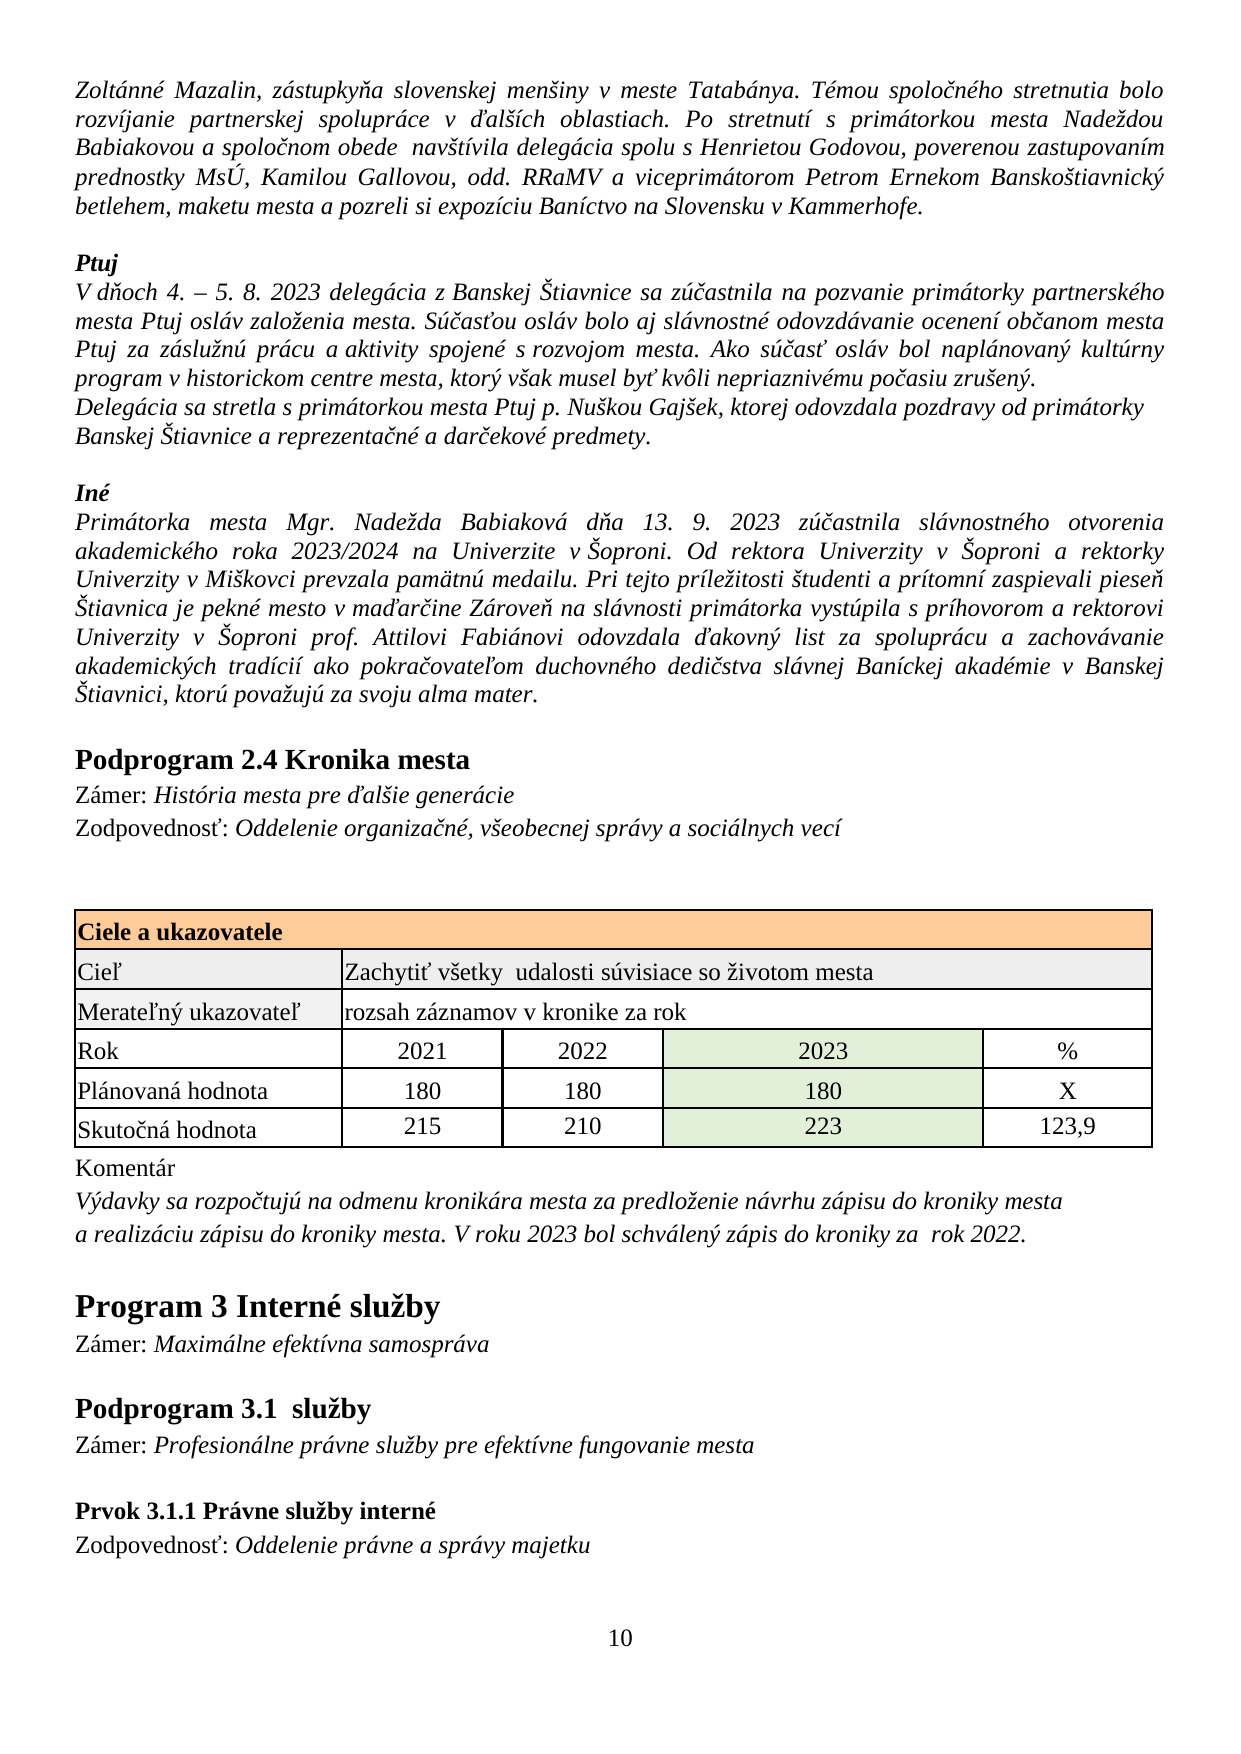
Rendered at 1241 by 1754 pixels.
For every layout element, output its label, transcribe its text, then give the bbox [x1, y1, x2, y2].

table_cell 210 [504, 1109, 662, 1146]
text Delegácia sa stretla s primátorkou mesta Ptuj p. Nuškou Gajšek, ktorej odovzdala pozdravy od primátorky Banskej Štiavnice a reprezentačné a darčekové predmety. [75, 392, 1165, 449]
table_cell X [984, 1069, 1151, 1107]
text Primátorka mesta Mgr. Nadežda Babiaková dňa 13. 9. 2023 zúčastnila slávnostného otvorenia akademického roka 2023/2024 na Univerzite v Šoproni. Od rektora Univerzity v Šoproni a rektorky Univerzity v Miškovci prevzala pamätnú medailu. Pri tejto príležitosti študenti a prítomní zaspievali pieseň Štiavnica je pekné mesto v maďarčine Zároveň na slávnosti primátorka vystúpila s príhovorom a rektorovi Univerzity v Šoproni prof. Attilovi Fabiánovi odovzdala ďakovný list za spoluprácu a zachovávanie akademických tradícií ako pokračovateľom duchovného dedičstva slávnej Baníckej akadémie v Banskej Štiavnici, ktorú považujú za svoju alma mater. [75, 507, 1165, 708]
text Podprogram 2.4 Kronika mesta [75, 742, 1165, 775]
table_cell 2021 [343, 1030, 501, 1067]
table_cell 2023 [664, 1030, 982, 1067]
text Zodpovednosť: Oddelenie organizačné, všeobecnej správy a sociálnych vecí [75, 809, 1165, 842]
text Zámer: Maximálne efektívna samospráva [75, 1325, 1165, 1358]
text V dňoch 4. – 5. 8. 2023 delegácia z Banskej Štiavnice sa zúčastnila na pozvanie primátorky partnerského mesta Ptuj osláv založenia mesta. Súčasťou osláv bolo aj slávnostné odovzdávanie ocenení občanom mesta Ptuj za záslužnú prácu a aktivity spojené s rozvojom mesta. Ako súčasť osláv bol naplánovaný kultúrny program v historickom centre mesta, ktorý však musel byť kvôli nepriaznivému počasiu zrušený. [75, 277, 1165, 392]
table_cell % [984, 1030, 1151, 1067]
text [75, 75, 1165, 219]
table_cell Zachytiť všetky udalosti súvisiace so životom mesta [343, 950, 1151, 988]
text Prvok 3.1.1 Právne služby interné [75, 1492, 1165, 1525]
table_cell 180 [504, 1069, 662, 1107]
table_cell 2022 [504, 1030, 662, 1067]
text Zodpovednosť: Oddelenie právne a správy majetku [75, 1525, 1165, 1558]
table_cell 223 [664, 1109, 982, 1146]
table_cell 123,9 [984, 1109, 1151, 1146]
table_header Ciele a ukazovatele [76, 911, 1151, 948]
text Zámer: Profesionálne právne služby pre efektívne fungovanie mesta [75, 1425, 1165, 1458]
text Iné [75, 478, 1165, 507]
text Zámer: História mesta pre ďalšie generácie [75, 775, 1165, 809]
table_cell 180 [664, 1069, 982, 1107]
table_cell 180 [343, 1069, 501, 1107]
table_cell Rok [76, 1030, 341, 1067]
table_cell Skutočná hodnota [76, 1109, 341, 1146]
text Program 3 Interné služby [75, 1287, 1165, 1325]
table_cell 215 [343, 1109, 501, 1146]
table_cell Cieľ [76, 950, 341, 988]
text Výdavky sa rozpočtujú na odmenu kronikára mesta za predloženie návrhu zápisu do kroniky mesta a realizáciu zápisu do kroniky mesta. V roku 2023 bol schválený zápis do kroniky za rok 2022. [75, 1182, 1165, 1248]
text Komentár [75, 1148, 1165, 1182]
text Podprogram 3.1 služby [75, 1392, 1165, 1425]
table_cell Merateľný ukazovateľ [76, 990, 341, 1027]
table_cell rozsah záznamov v kronike za rok [343, 990, 1151, 1027]
text Ptuj [75, 248, 1165, 277]
table_cell Plánovaná hodnota [76, 1069, 341, 1107]
